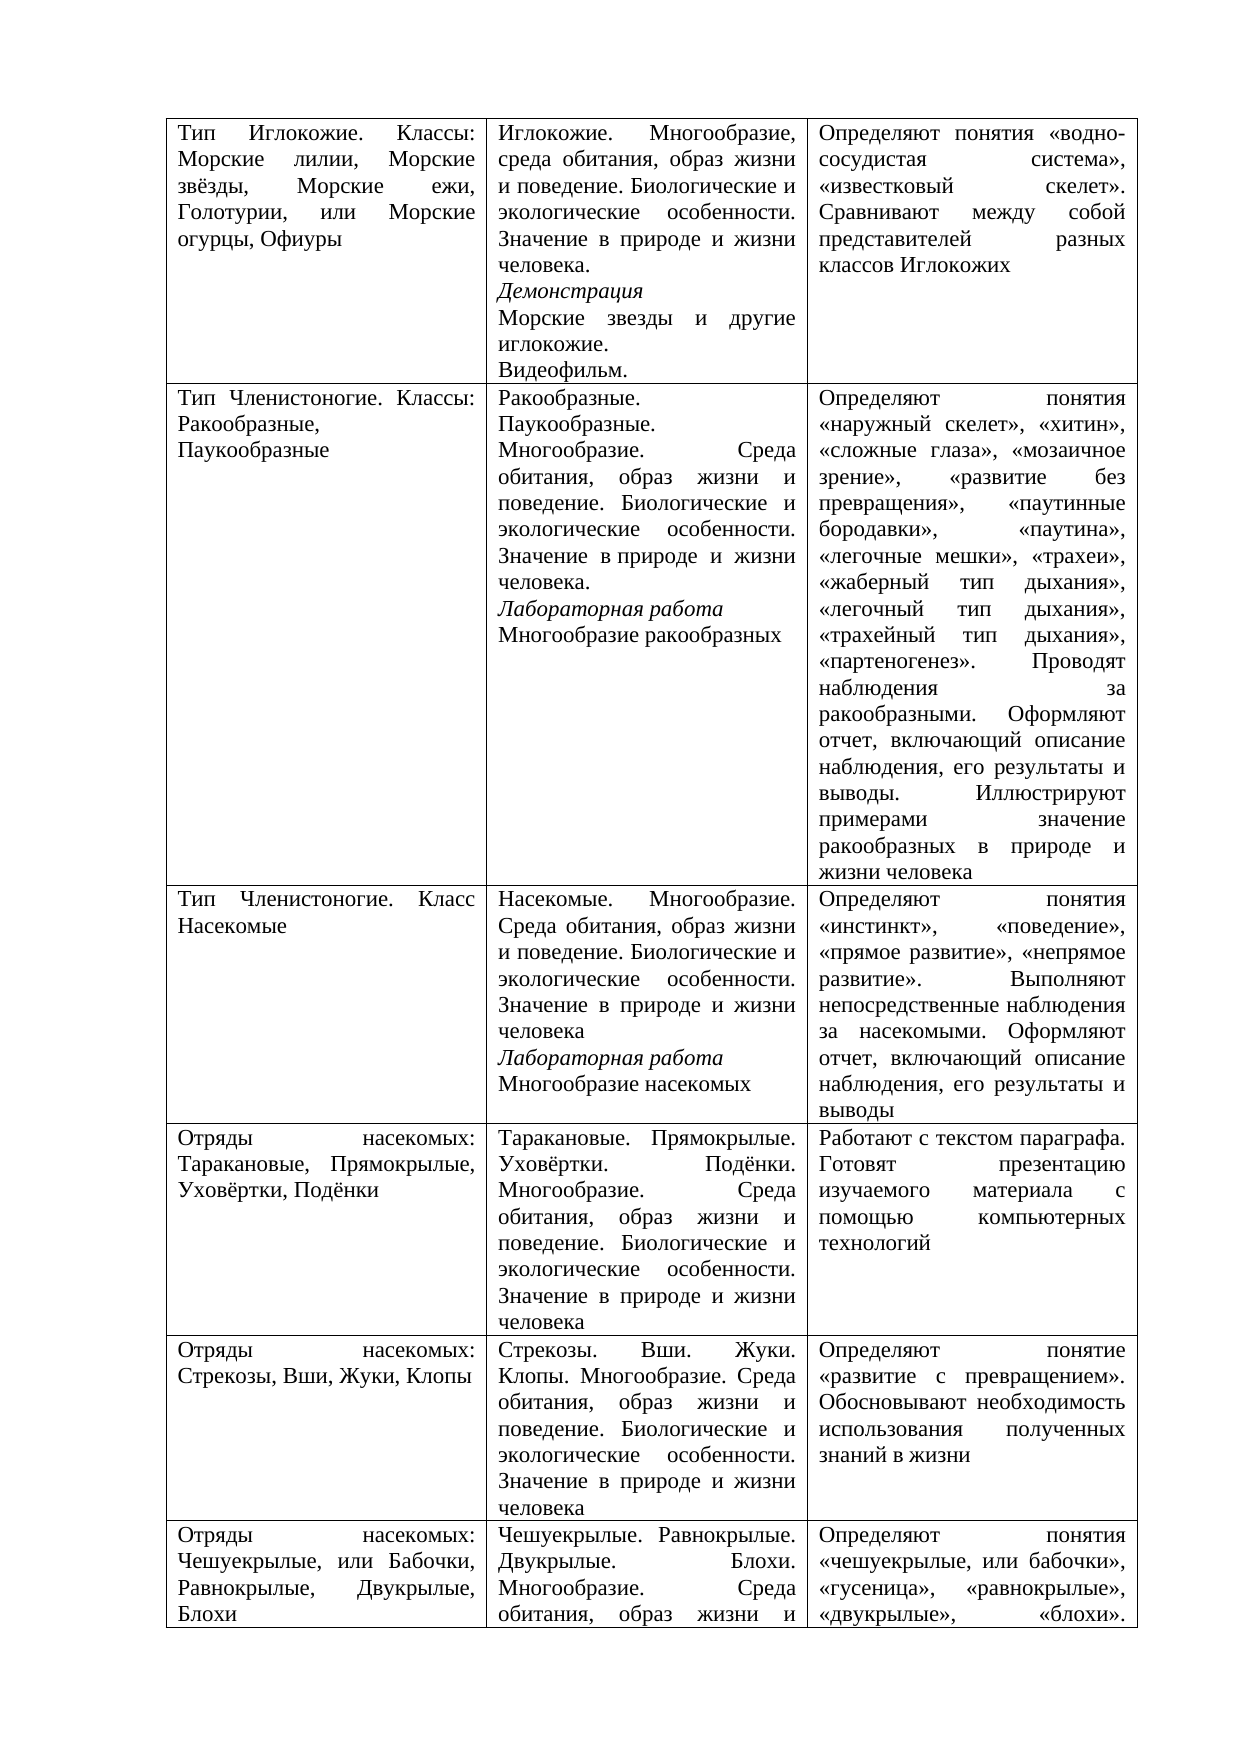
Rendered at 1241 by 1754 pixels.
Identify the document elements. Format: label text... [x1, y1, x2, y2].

table_cell Определяют понятия «наружный скелет», «хитин», «сложные глаза», «мозаичное зрение», «развитие без превращения», «паутинные бородавки», «паутина», «легочные мешки», «трахеи», «жаберный тип дыхания», «легочный тип дыхания», «трахейный тип дыхания», «партеногенез». Проводят наблюдения за ракообразными. Оформляют отчет, включающий описание наблюдения, его результаты и выводы. Иллюстрируют примерами значение ракообразных в природе и жизни человека [808, 384, 1137, 884]
table_cell Иглокожие. Многообразие, среда обитания, образ жизни и поведение. Биологические и экологические особенности. Значение в природе и жизни человека. Демонстрация Морские звезды и другие иглокожие. Видеофильм. [487, 119, 807, 383]
table_cell Определяют понятия «водно-сосудистая система», «известковый скелет». Сравнивают между собой представителей разных классов Иглокожих [808, 119, 1137, 383]
table_cell Таракановые. Прямокрылые. Уховёртки. Подёнки. Многообразие. Среда обитания, образ жизни и поведение. Биологические и экологические особенности. Значение в природе и жизни человека [487, 1124, 807, 1334]
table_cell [808, 1521, 1137, 1627]
table_cell Ракообразные. Паукообразные. Многообразие. Среда обитания, образ жизни и поведение. Биологические и экологические особенности. Значение в природе и жизни человека. Лабораторная работа Многообразие ракообразных [487, 384, 807, 884]
table_cell Стрекозы. Вши. Жуки. Клопы. Многообразие. Среда обитания, образ жизни и поведение. Биологические и экологические особенности. Значение в природе и жизни человека [487, 1336, 807, 1520]
table_cell Отряды насекомых: Стрекозы, Вши, Жуки, Клопы [167, 1336, 486, 1520]
table_cell Определяют понятия «инстинкт», «поведение», «прямое развитие», «непрямое развитие». Выполняют непосредственные наблюдения за насекомыми. Оформляют отчет, включающий описание наблюдения, его результаты и выводы [808, 886, 1137, 1123]
table_cell Определяют понятие «развитие с превращением». Обосновывают необходимость использования полученных знаний в жизни [808, 1336, 1137, 1520]
table_cell Тип Членистоногие. Класс Насекомые [167, 886, 486, 1123]
table_cell Тип Членистоногие. Классы: Ракообразные, Паукообразные [167, 384, 486, 884]
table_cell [167, 1521, 486, 1627]
table_cell Насекомые. Многообразие. Среда обитания, образ жизни и поведение. Биологические и экологические особенности. Значение в природе и жизни человека Лабораторная работа Многообразие насекомых [487, 886, 807, 1123]
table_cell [487, 1521, 807, 1627]
table_cell Отряды насекомых: Таракановые, Прямокрылые, Уховёртки, Подёнки [167, 1124, 486, 1334]
table_cell Тип Иглокожие. Классы: Морские лилии, Морские звёзды, Морские ежи, Голотурии, или Морские огурцы, Офиуры [167, 119, 486, 383]
table_cell Работают с текстом параграфа. Готовят презентацию изучаемого материала с помощью компьютерных технологий [808, 1124, 1137, 1334]
